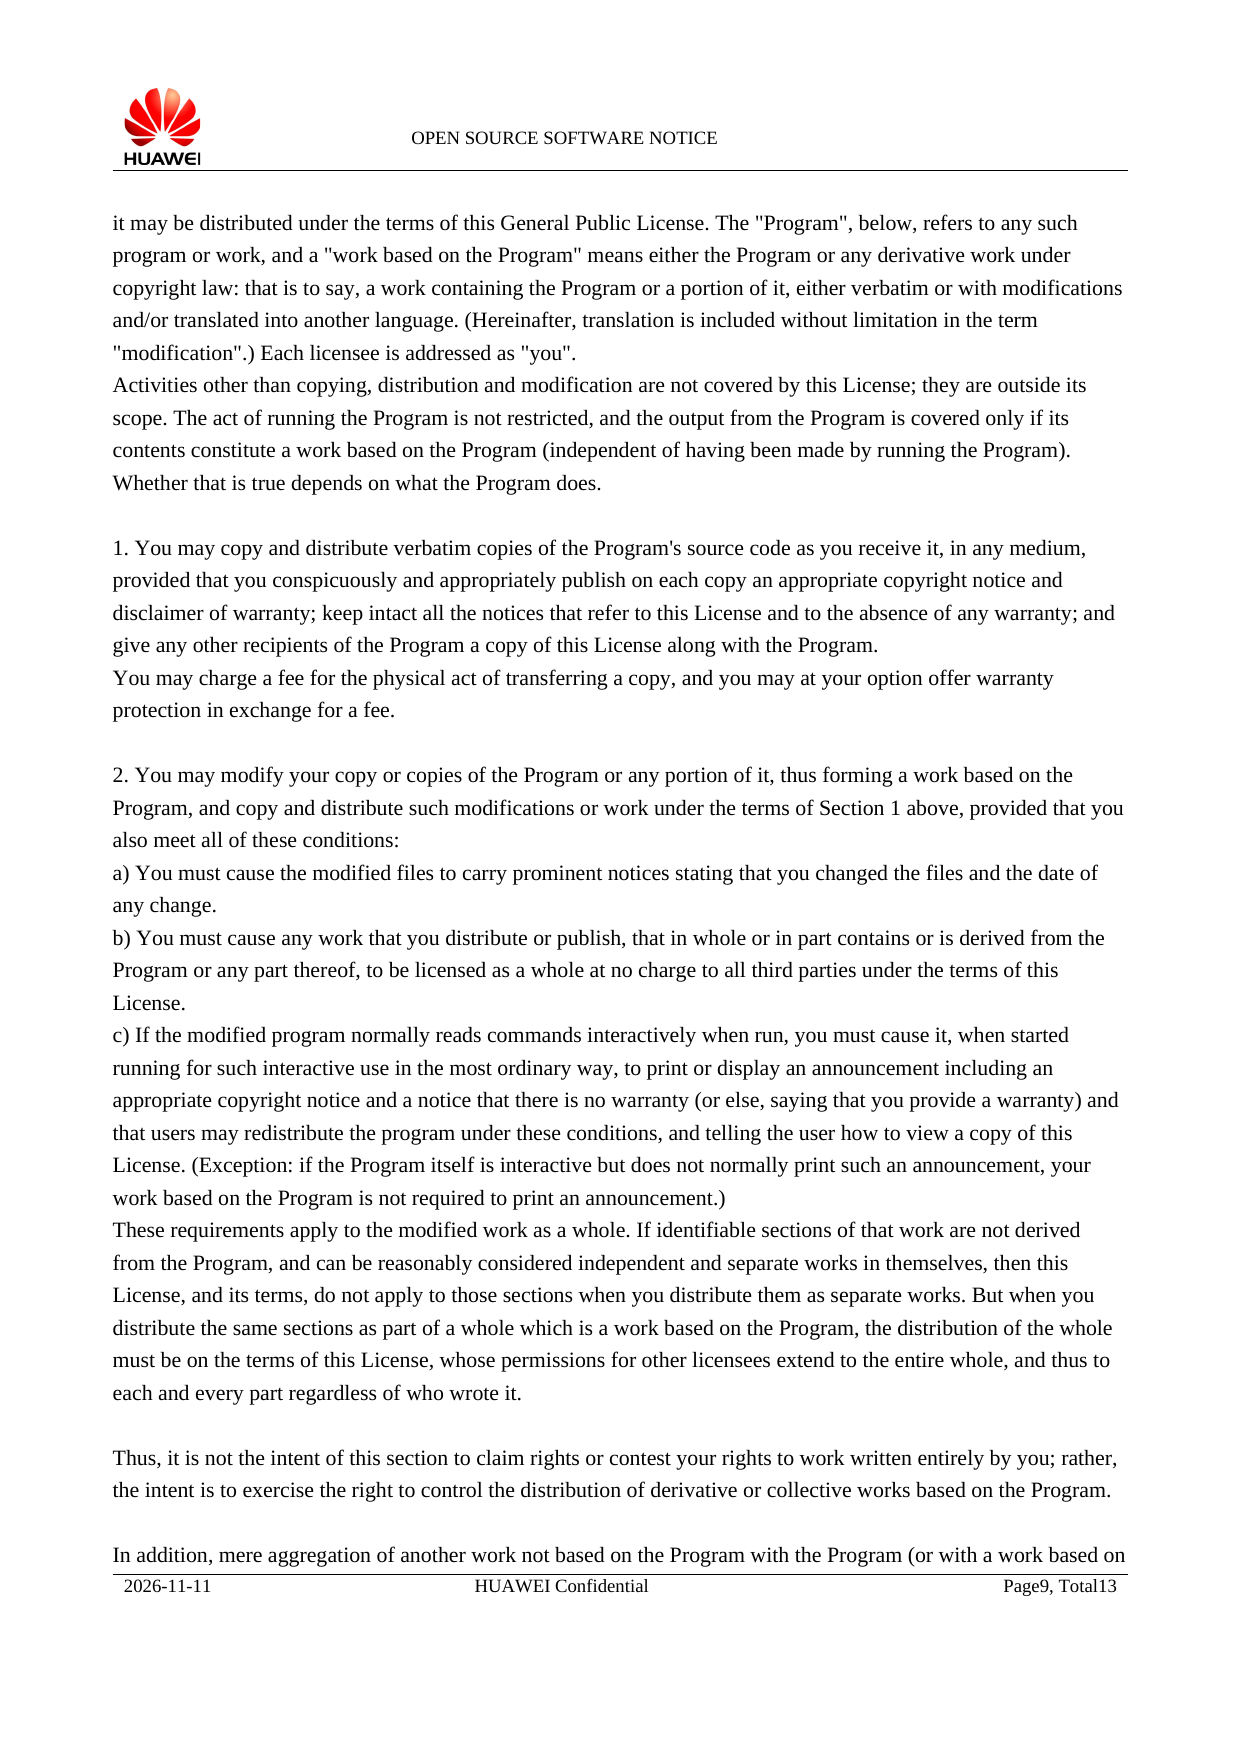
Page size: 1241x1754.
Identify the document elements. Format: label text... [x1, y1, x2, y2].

text c) If the modified program normally reads commands interactively when run, you must cause it, when started running for such interactive use in the most ordinary way, to print or display an announcement including an appropriate copyright notice and a notice that there is no warranty (or else, saying that you provide a warranty) and that users may redistribute the program under these conditions, and telling the user how to view a copy of this License. (Exception: if the Program itself is interactive but does not normally print such an announcement, your work based on the Program is not required to print an announcement.) [112, 1019, 1128, 1214]
text You may charge a fee for the physical act of transferring a copy, and you may at your option offer warranty protection in exchange for a fee. [112, 661, 1128, 726]
text Activities other than copying, distribution and modification are not covered by this License; they are outside its scope. The act of running the Program is not restricted, and the output from the Program is covered only if its contents constitute a work based on the Program (independent of having been made by running the Program). Whether that is true depends on what the Program does. [112, 369, 1128, 499]
text a) You must cause the modified files to carry prominent notices stating that you changed the files and the date of any change. [112, 856, 1128, 921]
text These requirements apply to the modified work as a whole. If identifiable sections of that work are not derived from the Program, and can be reasonably considered independent and separate works in themselves, then this License, and its terms, do not apply to those sections when you distribute them as separate works. But when you distribute the same sections as part of a whole which is a work based on the Program, the distribution of the whole must be on the terms of this License, whose permissions for other licensees extend to the entire whole, and thus to each and every part regardless of who wrote it. [112, 1214, 1128, 1409]
text b) You must cause any work that you distribute or publish, that in whole or in part contains or is derived from the Program or any part thereof, to be licensed as a whole at no charge to all third parties under the terms of this License. [112, 921, 1128, 1019]
picture [124, 88, 201, 165]
text 1. You may copy and distribute verbatim copies of the Program's source code as you receive it, in any medium, provided that you conspicuously and appropriately publish on each copy an appropriate copyright notice and disclaimer of warranty; keep intact all the notices that refer to this License and to the absence of any warranty; and give any other recipients of the Program a copy of this License along with the Program. [112, 531, 1128, 661]
text Thus, it is not the intent of this section to claim rights or contest your rights to work written entirely by you; rather, the intent is to exercise the right to control the distribution of derivative or collective works based on the Program. [112, 1441, 1128, 1506]
text 2. You may modify your copy or copies of the Program or any portion of it, thus forming a work based on the Program, and copy and distribute such modifications or work under the terms of Section 1 above, provided that you also meet all of these conditions: [112, 759, 1128, 856]
